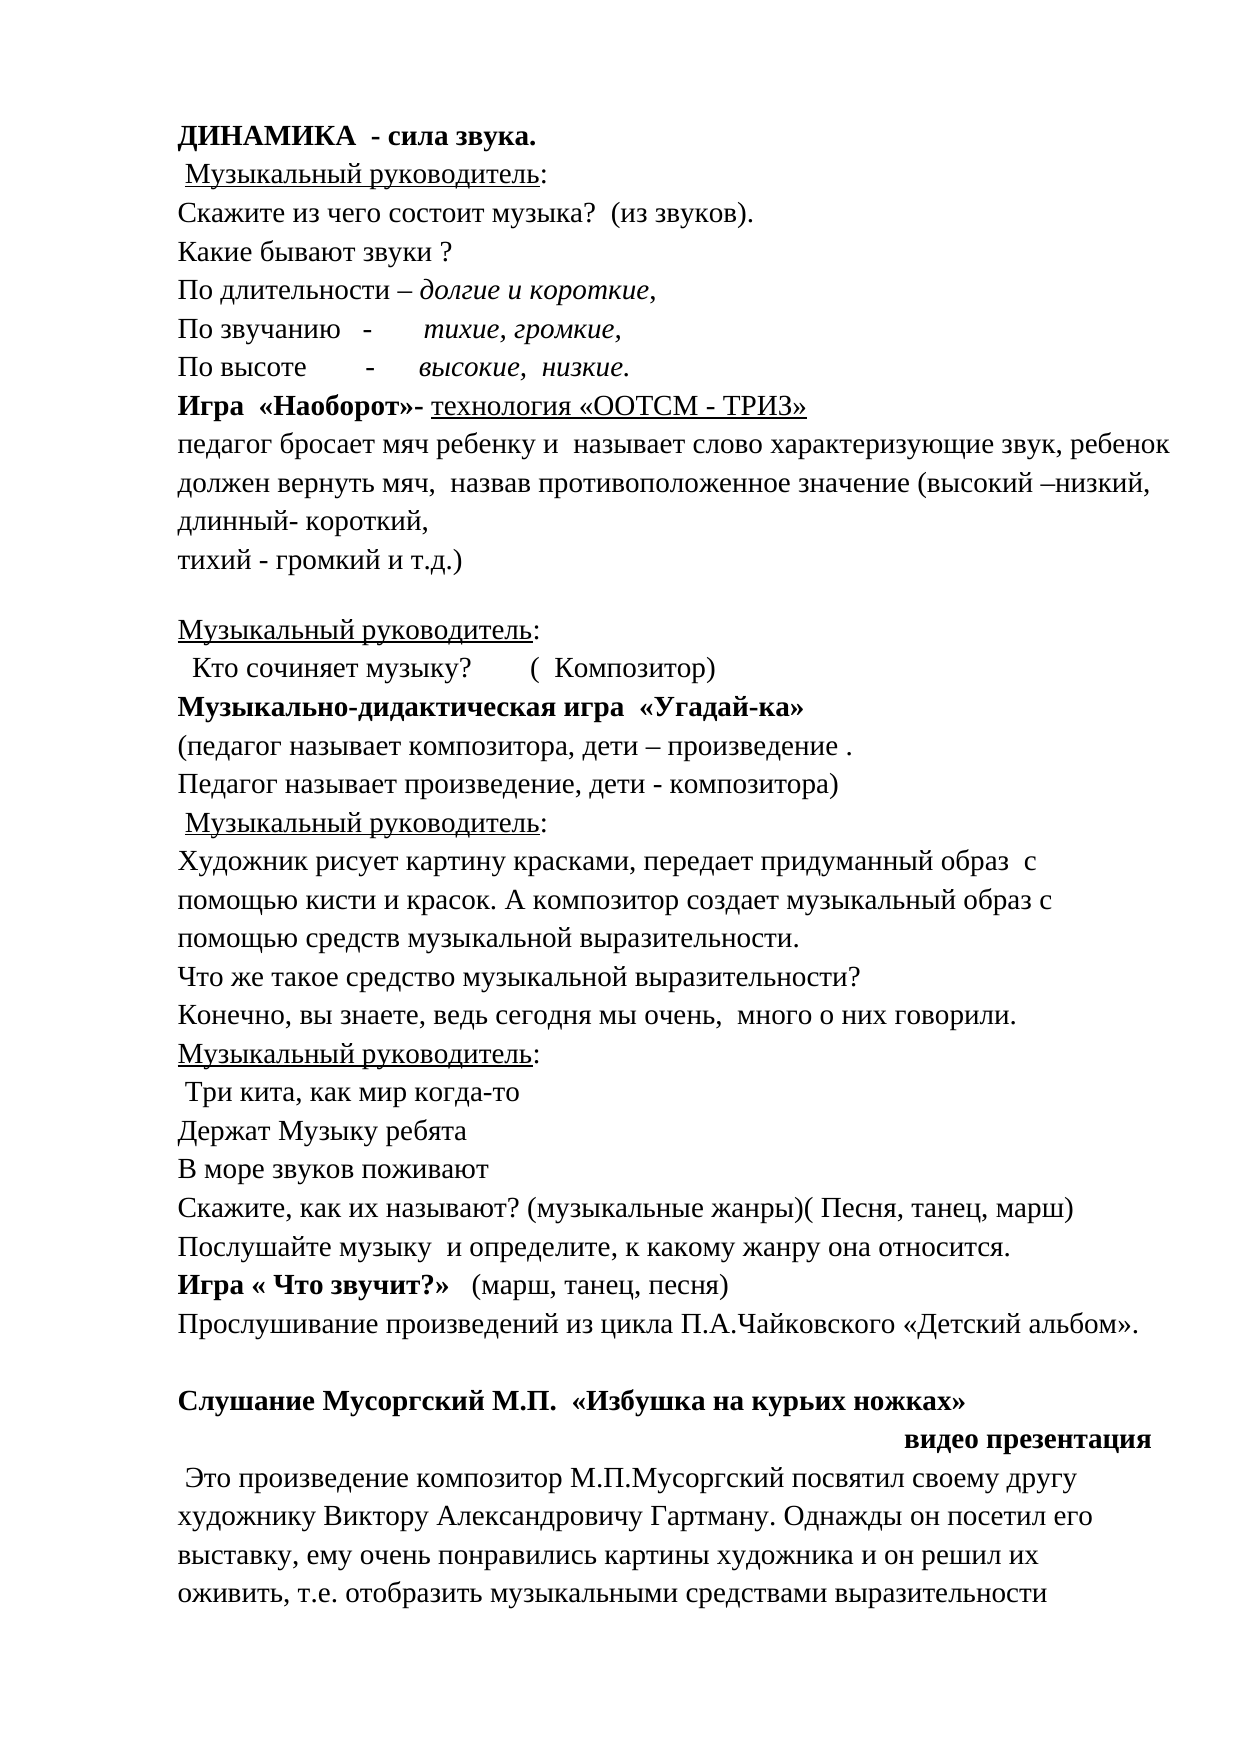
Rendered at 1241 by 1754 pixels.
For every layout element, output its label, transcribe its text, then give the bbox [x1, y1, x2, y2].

text В море звуков поживают [177, 1152, 1152, 1185]
text Какие бывают звуки ? [177, 234, 1152, 267]
text По звучанию - тихие, громкие, [177, 311, 1152, 344]
text Музыкальный руководитель: [177, 157, 1152, 190]
text Послушайте музыку и определите, к какому жанру она относится. [177, 1229, 1152, 1262]
text тихий - громкий и т.д.) [177, 542, 1152, 608]
text Художник рисует картину красками, передает придуманный образ с помощью кисти и красок. А композитор создает музыкальный образ с помощью средств музыкальной выразительности. [177, 843, 1152, 954]
text По высоте - высокие, низкие. [177, 349, 1152, 383]
text ДИНАМИКА - сила звука. [177, 118, 1152, 152]
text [177, 1460, 1152, 1609]
text Музыкально-дидактическая игра «Угадай-ка» [177, 689, 1152, 723]
text Слушание Мусоргский М.П. «Избушка на курьих ножках» [177, 1383, 1152, 1416]
text Три кита, как мир когда-то [177, 1074, 1152, 1108]
text Скажите, как их называют? (музыкальные жанры)( Песня, танец, марш) [177, 1190, 1152, 1224]
text педагог бросает мяч ребенку и называет слово характеризующие звук, ребенок должен вернуть мяч, назвав противоположенное значение (высокий –низкий, длинный- короткий, [177, 426, 1196, 537]
text Педагог называет произведение, дети - композитора) [177, 766, 1152, 800]
text Игра « Что звучит?» (марш, танец, песня) Прослушивание произведений из цикла П.А.Чайковского «Детский альбом». [177, 1267, 1152, 1339]
text Кто сочиняет музыку? ( Композитор) [177, 651, 1152, 684]
text Держат Музыку ребята [177, 1113, 1152, 1147]
text видео презентация [177, 1421, 1152, 1455]
text Игра «Наоборот»- технология «ООТСМ - ТРИЗ» [177, 388, 1196, 421]
text Музыкальный руководитель: [177, 805, 1152, 838]
text Что же такое средство музыкальной выразительности? [177, 959, 1152, 992]
text (педагог называет композитора, дети – произведение . [177, 728, 1152, 761]
text Скажите из чего состоит музыка? (из звуков). [177, 195, 1152, 229]
text Конечно, вы знаете, ведь сегодня мы очень, много о них говорили. Музыкальный руководитель: [177, 997, 1152, 1069]
text По длительности – долгие и короткие, [177, 272, 1152, 306]
text Музыкальный руководитель: [177, 612, 1152, 646]
